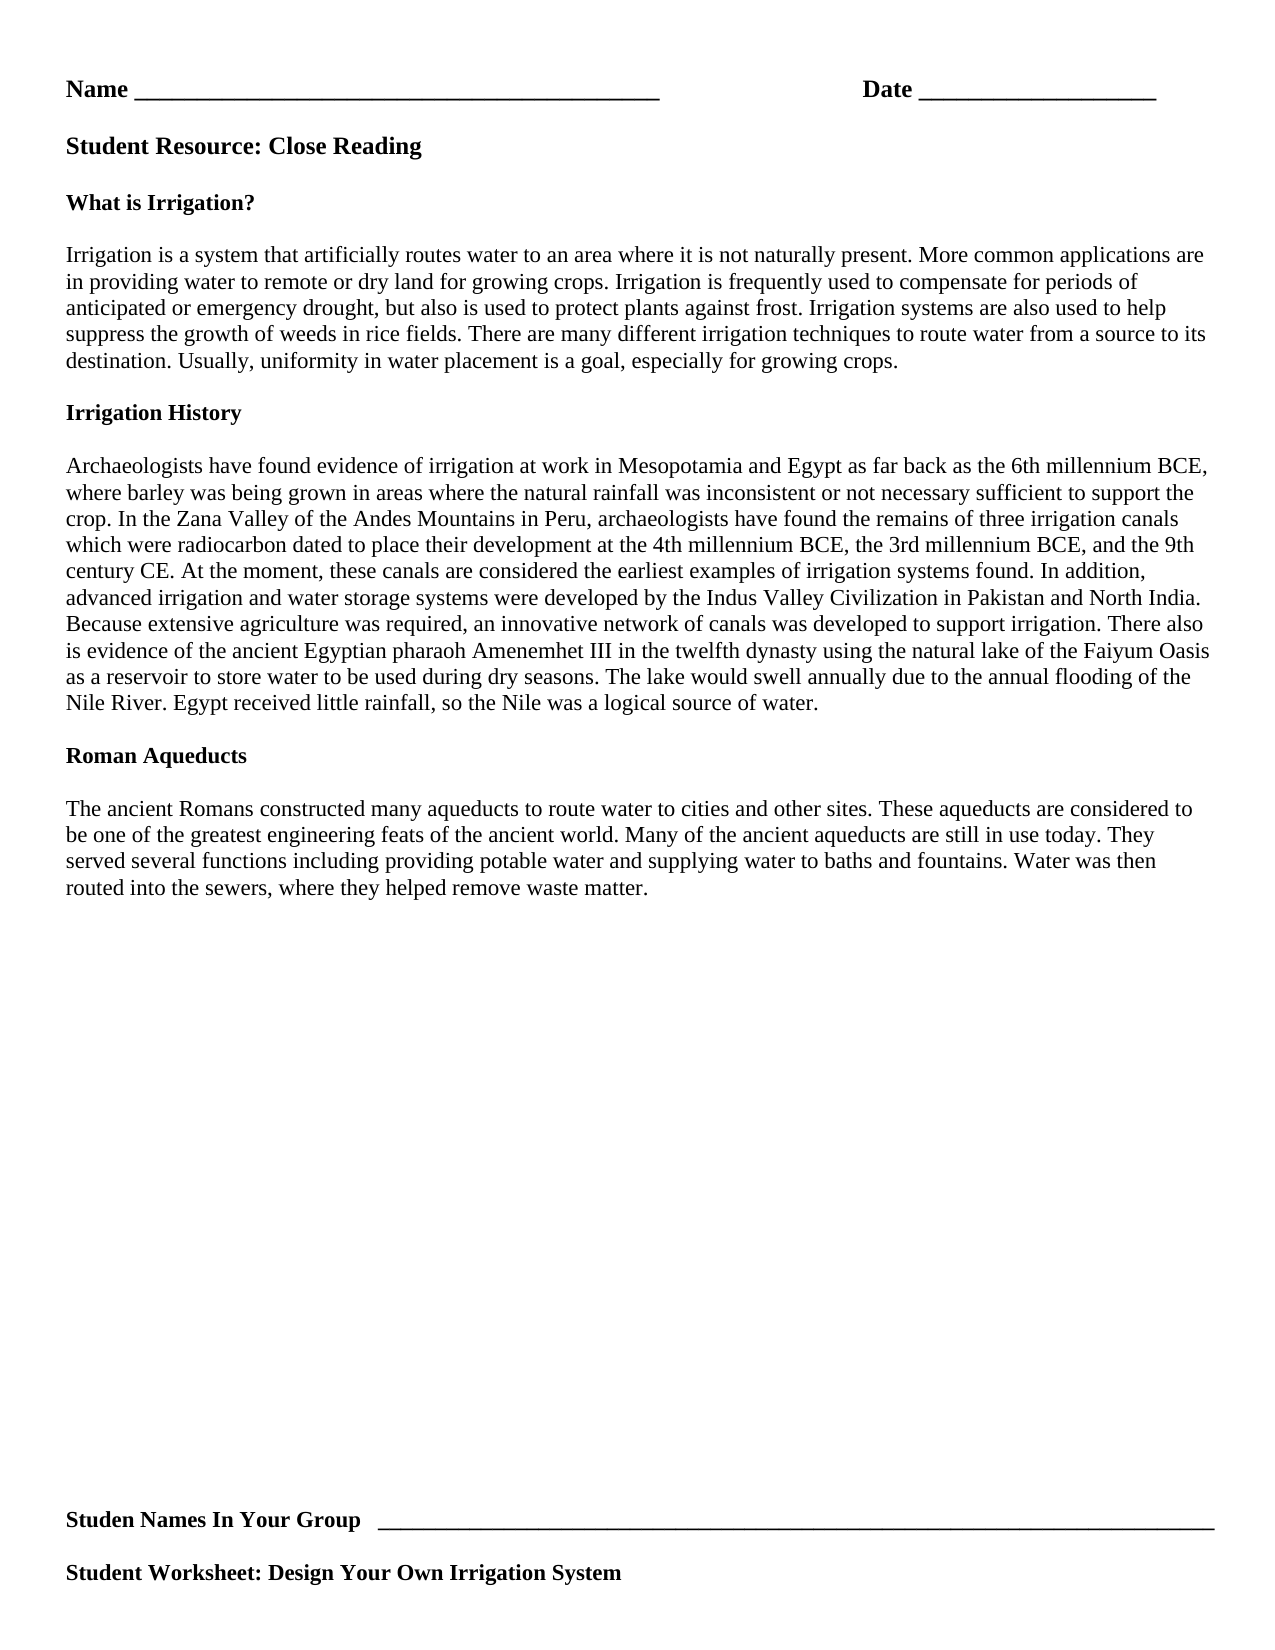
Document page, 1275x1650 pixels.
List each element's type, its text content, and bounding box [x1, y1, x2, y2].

text Irrigation History [66, 399, 1219, 426]
text What is Irrigation? [66, 189, 1219, 215]
text Irrigation is a system that artificially routes water to an area where it is not naturally present. More common applications are in providing water to remote or dry land for growing crops. Irrigation is frequently used to compensate for periods of anticipated or emergency drought, but also is used to protect plants against frost. Irrigation systems are also used to help suppress the growth of weeds in rice fields. There are many different irrigation techniques to route water from a source to its destination. Usually, uniformity in water placement is a goal, especially for growing crops. [66, 241, 1219, 373]
text Name __________________________________________ Date ___________________ [66, 74, 1219, 102]
text The ancient Romans constructed many aqueducts to route water to cities and other sites. These aqueducts are considered to be one of the greatest engineering feats of the ancient world. Many of the ancient aqueducts are still in use today. They served several functions including providing potable water and supplying water to baths and fountains. Water was then routed into the sewers, where they helped remove waste matter. [66, 795, 1219, 900]
text Roman Aqueducts [66, 742, 1219, 768]
text Studen Names In Your Group _________________________________________________________________________ [66, 1506, 1219, 1533]
text Student Worksheet: Design Your Own Irrigation System [66, 1559, 1219, 1585]
text Student Resource: Close Reading [66, 131, 1219, 160]
text Archaeologists have found evidence of irrigation at work in Mesopotamia and Egypt as far back as the 6th millennium BCE, where barley was being grown in areas where the natural rainfall was inconsistent or not necessary sufficient to support the crop. In the Zana Valley of the Andes Mountains in Peru, archaeologists have found the remains of three irrigation canals which were radiocarbon dated to place their development at the 4th millennium BCE, the 3rd millennium BCE, and the 9th century CE. At the moment, these canals are considered the earliest examples of irrigation systems found. In addition, advanced irrigation and water storage systems were developed by the Indus Valley Civilization in Pakistan and North India. Because extensive agriculture was required, an innovative network of canals was developed to support irrigation. There also is evidence of the ancient Egyptian pharaoh Amenemhet III in the twelfth dynasty using the natural lake of the Faiyum Oasis as a reservoir to store water to be used during dry seasons. The lake would swell annually due to the annual flooding of the Nile River. Egypt received little rainfall, so the Nile was a logical source of water. [66, 452, 1219, 716]
